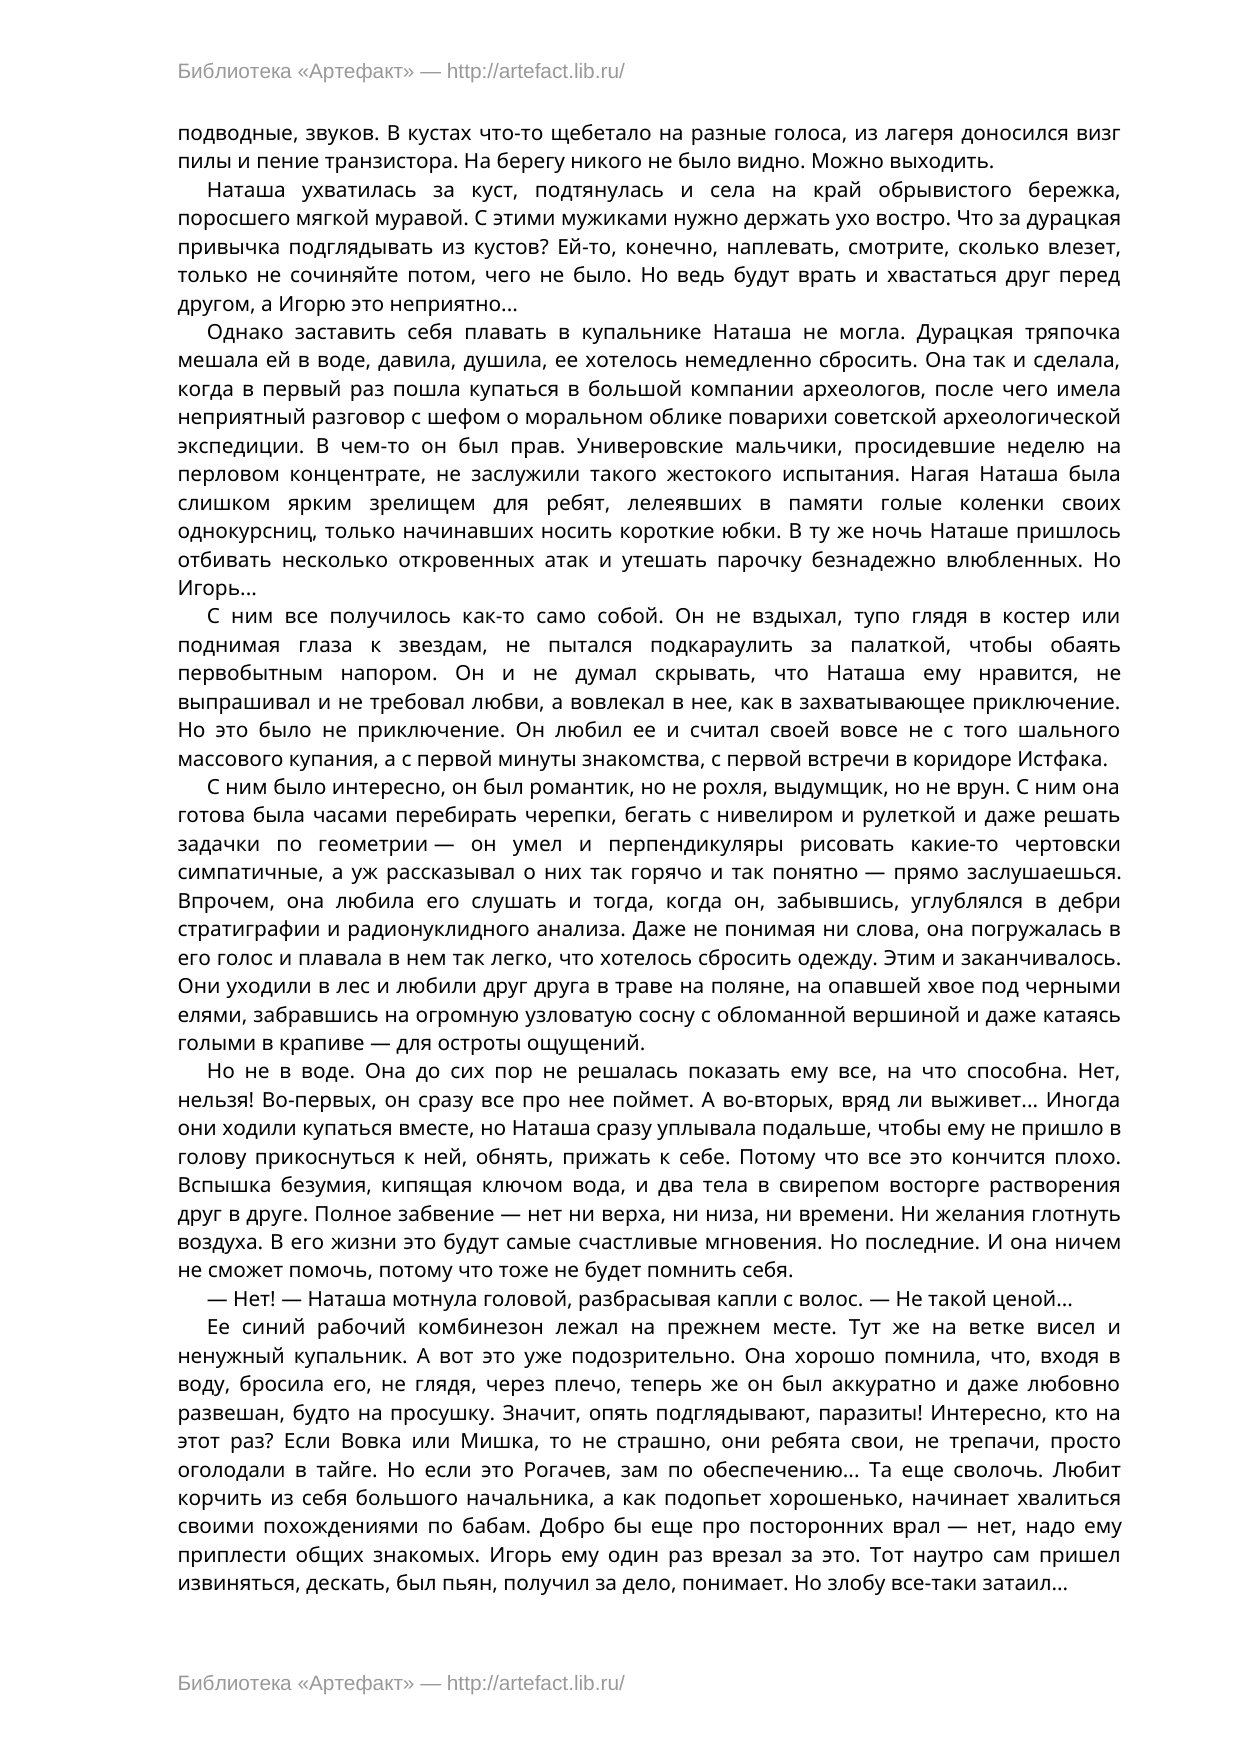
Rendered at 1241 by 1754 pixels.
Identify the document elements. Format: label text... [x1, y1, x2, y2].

text — Нет! — Наташа мотнула головой, разбрасывая капли с волос. — Не такой ценой... [177, 1284, 1122, 1312]
text С ним все получилось как-то само собой. Он не вздыхал, тупо глядя в костер или поднимая глаза к звездам, не пытался подкараулить за палаткой, чтобы обаять первобытным напором. Он и не думал скрывать, что Наташа ему нравится, не выпрашивал и не требовал любви, а вовлекал в нее, как в захватывающее приключение. Но это было не приключение. Он любил ее и считал своей вовсе не с того шального массового купания, а с первой минуты знакомства, с первой встречи в коридоре Истфака. [177, 602, 1122, 772]
text Но не в воде. Она до сих пор не решалась показать ему все, на что способна. Нет, нельзя! Во-первых, он сразу все про нее поймет. А во-вторых, вряд ли выживет... Иногда они ходили купаться вместе, но Наташа сразу уплывала подальше, чтобы ему не пришло в голову прикоснуться к ней, обнять, прижать к себе. Потому что все это кончится плохо. Вспышка безумия, кипящая ключом вода, и два тела в свирепом восторге растворения друг в друге. Полное забвение — нет ни верха, ни низа, ни времени. Ни желания глотнуть воздуха. В его жизни это будут самые счастливые мгновения. Но последние. И она ничем не сможет помочь, потому что тоже не будет помнить себя. [177, 1057, 1122, 1284]
text Ее синий рабочий комбинезон лежал на прежнем месте. Тут же на ветке висел и ненужный купальник. А вот это уже подозрительно. Она хорошо помнила, что, входя в воду, бросила его, не глядя, через плечо, теперь же он был аккуратно и даже любовно развешан, будто на просушку. Значит, опять подглядывают, паразиты! Интересно, кто на этот раз? Если Вовка или Мишка, то не страшно, они ребята свои, не трепачи, просто оголодали в тайге. Но если это Рогачев, зам по обеспечению... Та еще сволочь. Любит корчить из себя большого начальника, а как подопьет хорошенько, начинает хвалиться своими похождениями по бабам. Добро бы еще про посторонних врал — нет, надо ему приплести общих знакомых. Игорь ему один раз врезал за это. Тот наутро сам пришел извиняться, дескать, был пьян, получил за дело, понимает. Но злобу все-таки затаил... [177, 1312, 1122, 1597]
text С ним было интересно, он был романтик, но не рохля, выдумщик, но не врун. С ним она готова была часами перебирать черепки, бегать с нивелиром и рулеткой и даже решать задачки по геометрии — он умел и перпендикуляры рисовать какие-то чертовски симпатичные, а уж рассказывал о них так горячо и так понятно — прямо заслушаешься. Впрочем, она любила его слушать и тогда, когда он, забывшись, углублялся в дебри стратиграфии и радионуклидного анализа. Даже не понимая ни слова, она погружалась в его голос и плавала в нем так легко, что хотелось сбросить одежду. Этим и заканчивалось. Они уходили в лес и любили друг друга в траве на поляне, на опавшей хвое под черными елями, забравшись на огромную узловатую сосну с обломанной вершиной и даже катаясь голыми в крапиве — для остроты ощущений. [177, 772, 1122, 1057]
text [177, 118, 1122, 175]
text Наташа ухватилась за куст, подтянулась и села на край обрывистого бережка, поросшего мягкой муравой. С этими мужиками нужно держать ухо востро. Что за дурацкая привычка подглядывать из кустов? Ей-то, конечно, наплевать, смотрите, сколько влезет, только не сочиняйте потом, чего не было. Но ведь будут врать и хвастаться друг перед другом, а Игорю это неприятно... [177, 175, 1122, 317]
text Однако заставить себя плавать в купальнике Наташа не могла. Дурацкая тряпочка мешала ей в воде, давила, душила, ее хотелось немедленно сбросить. Она так и сделала, когда в первый раз пошла купаться в большой компании археологов, после чего имела неприятный разговор с шефом о моральном облике поварихи советской археологической экспедиции. В чем-то он был прав. Универовские мальчики, просидевшие неделю на перловом концентрате, не заслужили такого жестокого испытания. Нагая Наташа была слишком ярким зрелищем для ребят, лелеявших в памяти голые коленки своих однокурсниц, только начинавших носить короткие юбки. В ту же ночь Наташе пришлось отбивать несколько откровенных атак и утешать парочку безнадежно влюбленных. Но Игорь... [177, 317, 1122, 602]
